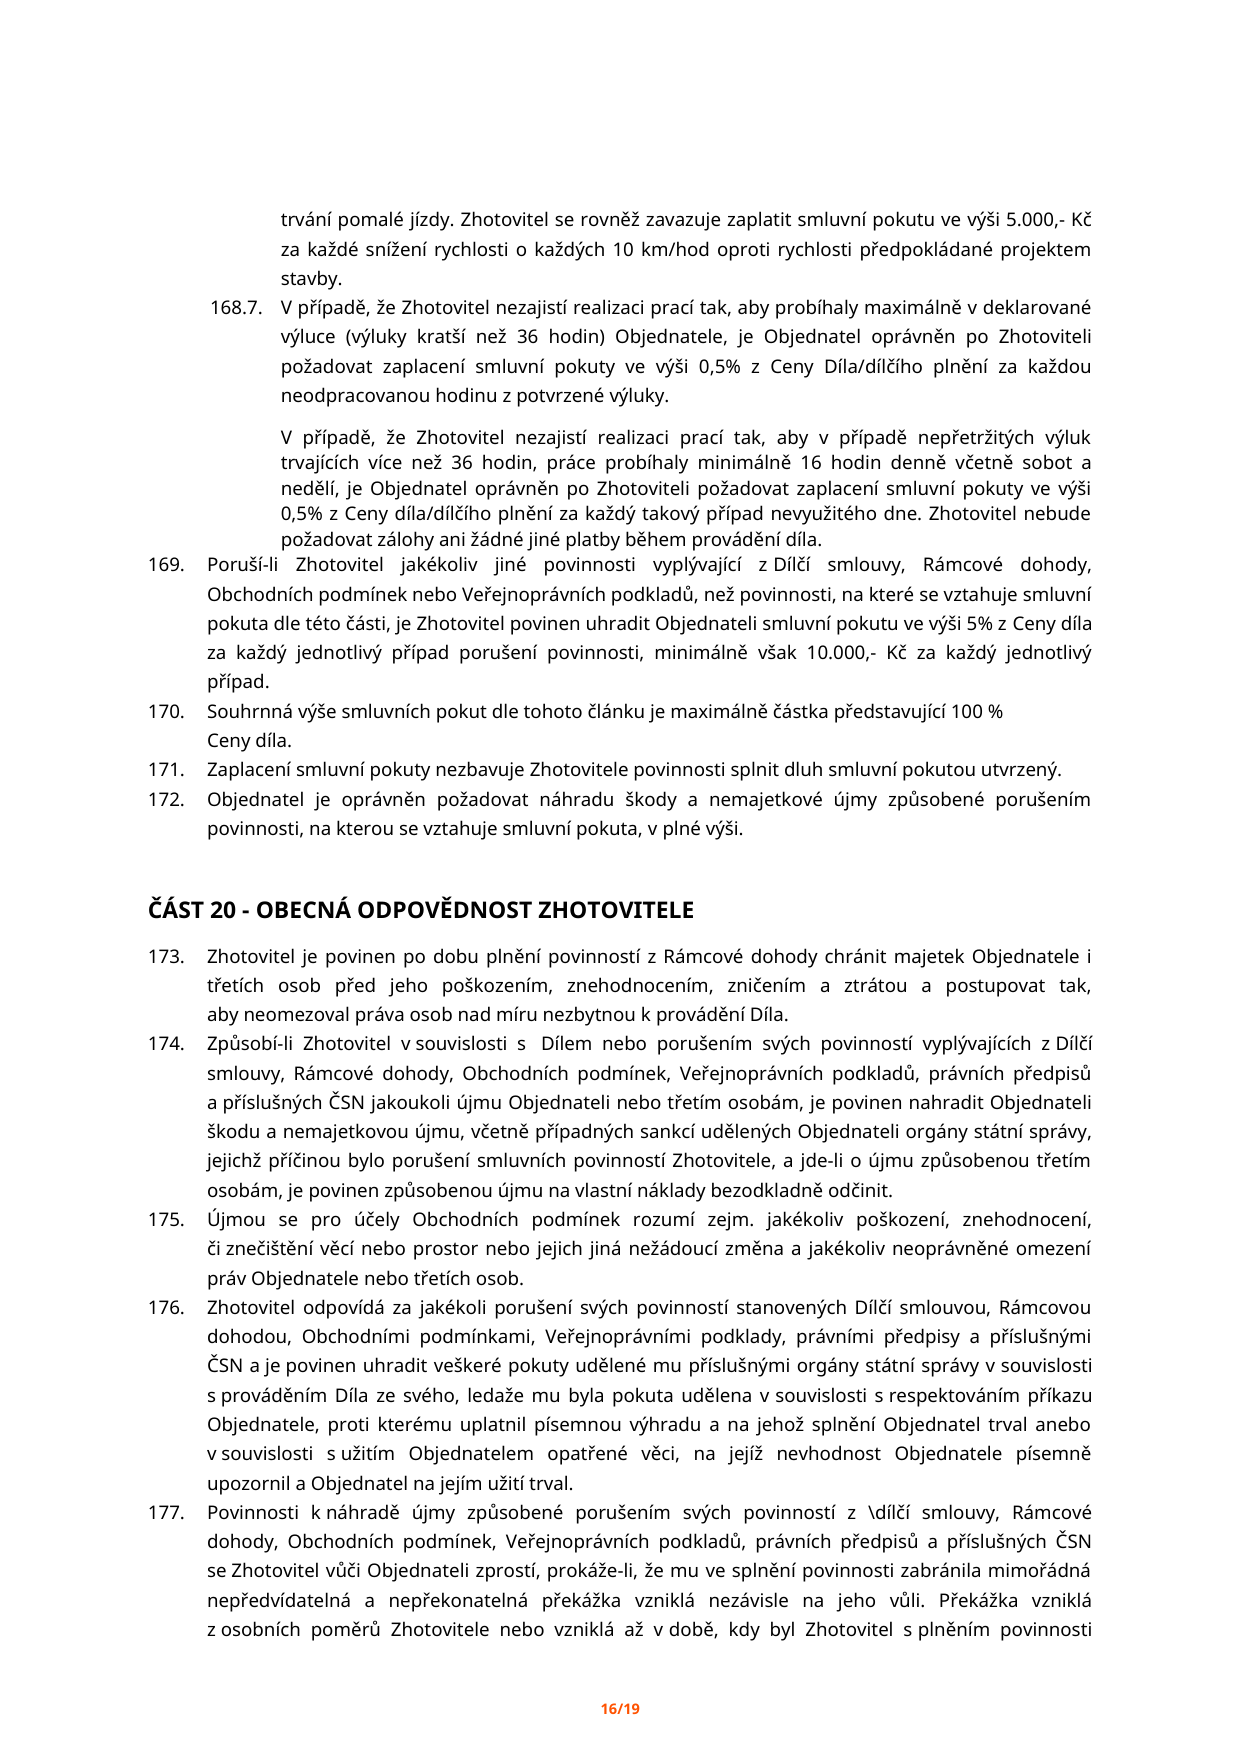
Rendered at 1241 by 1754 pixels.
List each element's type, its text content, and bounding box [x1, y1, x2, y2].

list Souhrnná výše smluvních pokut dle tohoto článku je maximálně částka představující 100 % [148, 698, 1092, 724]
list Poruší-li Zhotovitel jakékoliv jiné povinnosti vyplývající z Dílčí smlouvy, Rámcové dohody, Obchodních podmínek nebo Veřejnoprávních podkladů, než povinnosti, na které se vztahuje smluvní pokuta dle této části, je Zhotovitel povinen uhradit Objednateli smluvní pokutu ve výši 5% z Ceny díla za každý jednotlivý případ porušení povinnosti, minimálně však 10.000,- Kč za každý jednotlivý případ. [148, 552, 1092, 694]
list Zaplacení smluvní pokuty nezbavuje Zhotovitele povinnosti splnit dluh smluvní pokutou utvrzený. [148, 757, 1092, 782]
subtitle OBECNÁ ODPOVĚDNOST ZHOTOVITELE [148, 894, 1092, 926]
list Újmou se pro účely Obchodních podmínek rozumí zejm. jakékoliv poškození, znehodnocení, či znečištění věcí nebo prostor nebo jejich jiná nežádoucí změna a jakékoliv neoprávněné omezení práv Objednatele nebo třetích osob. [148, 1206, 1092, 1290]
list Způsobí-li Zhotovitel v souvislosti s Dílem nebo porušením svých povinností vyplývajících z Dílčí smlouvy, Rámcové dohody, Obchodních podmínek, Veřejnoprávních podkladů, právních předpisů a příslušných ČSN jakoukoli újmu Objednateli nebo třetím osobám, je povinen nahradit Objednateli škodu a nemajetkovou újmu, včetně případných sankcí udělených Objednateli orgány státní správy, jejichž příčinou bylo porušení smluvních povinností Zhotovitele, a jde-li o újmu způsobenou třetím osobám, je povinen způsobenou újmu na vlastní náklady bezodkladně odčinit. [148, 1031, 1092, 1203]
list Zhotovitel je povinen po dobu plnění povinností z Rámcové dohody chránit majetek Objednatele i třetích osob před jeho poškozením, znehodnocením, zničením a ztrátou a postupovat tak, aby neomezoval práva osob nad míru nezbytnou k provádění Díla. [148, 943, 1092, 1027]
list Zhotovitel odpovídá za jakékoli porušení svých povinností stanovených Dílčí smlouvou, Rámcovou dohodou, Obchodními podmínkami, Veřejnoprávními podklady, právními předpisy a příslušnými ČSN a je povinen uhradit veškeré pokuty udělené mu příslušnými orgány státní správy v souvislosti s prováděním Díla ze svého, ledaže mu byla pokuta udělena v souvislosti s respektováním příkazu Objednatele, proti kterému uplatnil písemnou výhradu a na jehož splnění Objednatel trval anebo v souvislosti s užitím Objednatelem opatřené věci, na jejíž nevhodnost Objednatele písemně upozornil a Objednatel na jejím užití trval. [148, 1294, 1092, 1495]
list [210, 207, 1092, 291]
text Ceny díla. [207, 727, 1092, 753]
list V případě, že Zhotovitel nezajistí realizaci prací tak, aby probíhaly maximálně v deklarované výluce (výluky kratší než 36 hodin) Objednatele, je Objednatel oprávněn po Zhotoviteli požadovat zaplacení smluvní pokuty ve výši 0,5% z Ceny Díla/dílčího plnění za každou neodpracovanou hodinu z potvrzené výluky. [210, 294, 1092, 408]
list Objednatel je oprávněn požadovat náhradu škody a nemajetkové újmy způsobené porušením povinnosti, na kterou se vztahuje smluvní pokuta, v plné výši. [148, 786, 1092, 841]
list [148, 1499, 1092, 1642]
text V případě, že Zhotovitel nezajistí realizaci prací tak, aby v případě nepřetržitých výluk trvajících více než 36 hodin, práce probíhaly minimálně 16 hodin denně včetně sobot a nedělí, je Objednatel oprávněn po Zhotoviteli požadovat zaplacení smluvní pokuty ve výši 0,5% z Ceny díla/dílčího plnění za každý takový případ nevyužitého dne. Zhotovitel nebude požadovat zálohy ani žádné jiné platby během provádění díla. [281, 424, 1092, 552]
